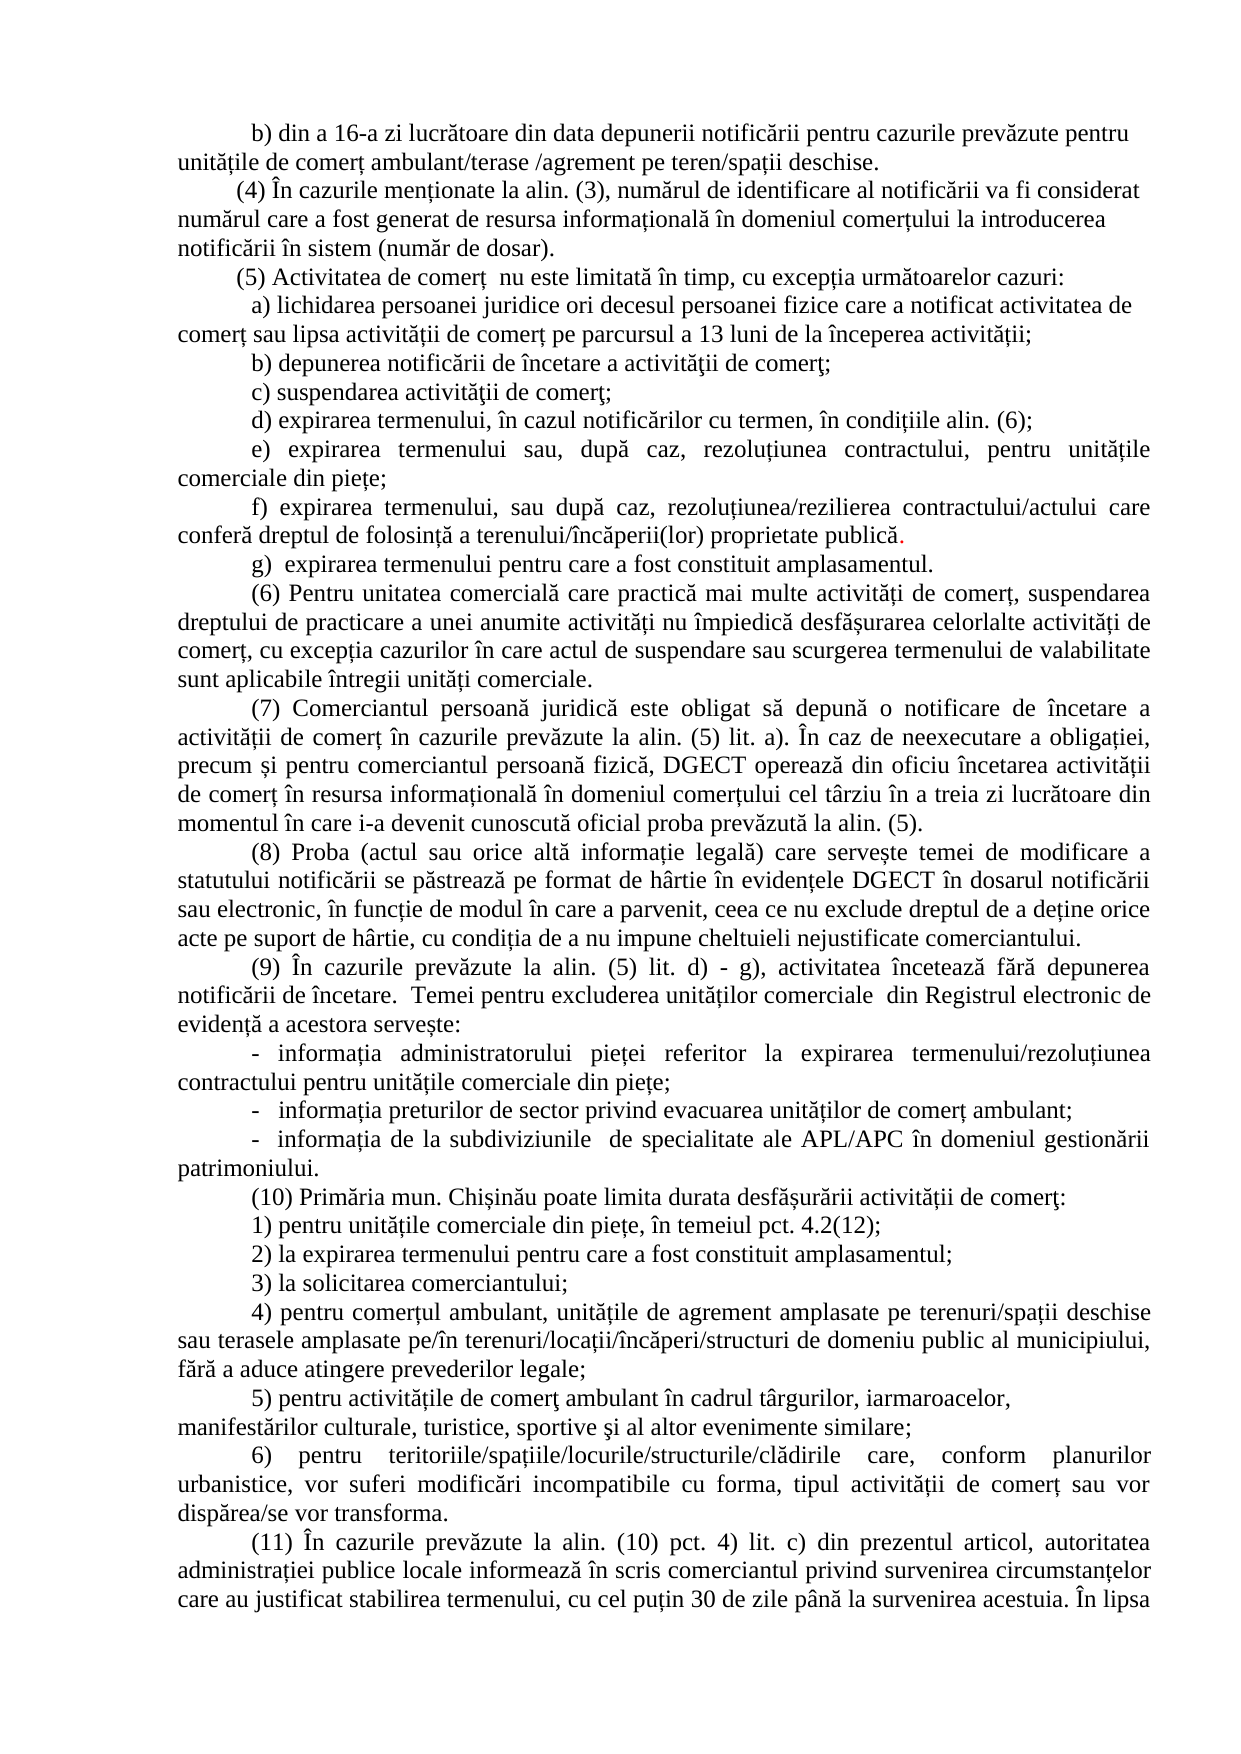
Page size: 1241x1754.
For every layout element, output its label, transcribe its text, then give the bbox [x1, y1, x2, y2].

text 2) la expirarea termenului pentru care a fost constituit amplasamentul; [177, 1239, 1152, 1268]
text 3) la solicitarea comerciantului; [177, 1268, 1152, 1297]
text 1) pentru unitățile comerciale din piețe, în temeiul pct. 4.2(12); [177, 1211, 1152, 1239]
text d) expirarea termenului, în cazul notificărilor cu termen, în condițiile alin. (6); [177, 406, 1152, 434]
text - informația de la subdiviziunile de specialitate ale APL/APC în domeniul gestionării patrimoniului. [177, 1124, 1152, 1182]
text - informația administratorului pieței referitor la expirarea termenului/rezoluțiunea contractului pentru unitățile comerciale din piețe; [177, 1038, 1152, 1096]
text b) din a 16-a zi lucrătoare din data depunerii notificării pentru cazurile prevăzute pentru unitățile de comerț ambulant/terase /agrement pe teren/spații deschise. [177, 118, 1152, 176]
text b) depunerea notificării de încetare a activităţii de comerţ; [177, 348, 1152, 377]
text 4) pentru comerțul ambulant, unitățile de agrement amplasate pe terenuri/spații deschise sau terasele amplasate pe/în terenuri/locații/încăperi/structuri de domeniu public al municipiului, fără a aduce atingere prevederilor legale; [177, 1297, 1152, 1383]
text (9) În cazurile prevăzute la alin. (5) lit. d) - g), activitatea încetează fără depunerea notificării de încetare. Temei pentru excluderea unităților comerciale din Registrul electronic de evidență a acestora servește: [177, 952, 1152, 1038]
text (5) Activitatea de comerț nu este limitată în timp, cu excepția următoarelor cazuri: [177, 262, 1152, 291]
text (6) Pentru unitatea comercială care practică mai multe activități de comerț, suspendarea dreptului de practicare a unei anumite activități nu împiedică desfășurarea celorlalte activități de comerț, cu excepția cazurilor în care actul de suspendare sau scurgerea termenului de valabilitate sunt aplicabile întregii unități comerciale. [177, 578, 1152, 693]
text a) lichidarea persoanei juridice ori decesul persoanei fizice care a notificat activitatea de comerț sau lipsa activității de comerț pe parcursul a 13 luni de la începerea activității; [177, 291, 1152, 348]
text 5) pentru activitățile de comerţ ambulant în cadrul târgurilor, iarmaroacelor, manifestărilor culturale, turistice, sportive şi al altor evenimente similare; [177, 1383, 1152, 1441]
text (8) Proba (actul sau orice altă informație legală) care servește temei de modificare a statutului notificării se păstrează pe format de hârtie în evidențele DGECT în dosarul notificării sau electronic, în funcție de modul în care a parvenit, ceea ce nu exclude dreptul de a deține orice acte pe suport de hârtie, cu condiția de a nu impune cheltuieli nejustificate comerciantului. [177, 837, 1152, 952]
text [177, 1527, 1152, 1613]
text (7) Comerciantul persoană juridică este obligat să depună o notificare de încetare a activității de comerț în cazurile prevăzute la alin. (5) lit. a). În caz de neexecutare a obligației, precum și pentru comerciantul persoană fizică, DGECT operează din oficiu încetarea activității de comerț în resursa informațională în domeniul comerțului cel târziu în a treia zi lucrătoare din momentul în care i-a devenit cunoscută oficial proba prevăzută la alin. (5). [177, 693, 1152, 837]
text g) expirarea termenului pentru care a fost constituit amplasamentul. [177, 549, 1152, 578]
text (10) Primăria mun. Chișinău poate limita durata desfășurării activității de comerţ: [177, 1182, 1152, 1211]
text (4) În cazurile menționate la alin. (3), numărul de identificare al notificării va fi considerat numărul care a fost generat de resursa informațională în domeniul comerțului la introducerea notificării în sistem (număr de dosar). [177, 176, 1152, 262]
text - informația preturilor de sector privind evacuarea unităților de comerț ambulant; [177, 1096, 1152, 1124]
text e) expirarea termenului sau, după caz, rezoluțiunea contractului, pentru unitățile comerciale din piețe; [177, 434, 1152, 492]
text f) expirarea termenului, sau după caz, rezoluțiunea/rezilierea contractului/actului care conferă dreptul de folosință a terenului/încăperii(lor) proprietate publică. [177, 492, 1152, 549]
text 6) pentru teritoriile/spațiile/locurile/structurile/clădirile care, conform planurilor urbanistice, vor suferi modificări incompatibile cu forma, tipul activității de comerț sau vor dispărea/se vor transforma. [177, 1441, 1152, 1527]
text c) suspendarea activităţii de comerţ; [177, 377, 1152, 406]
